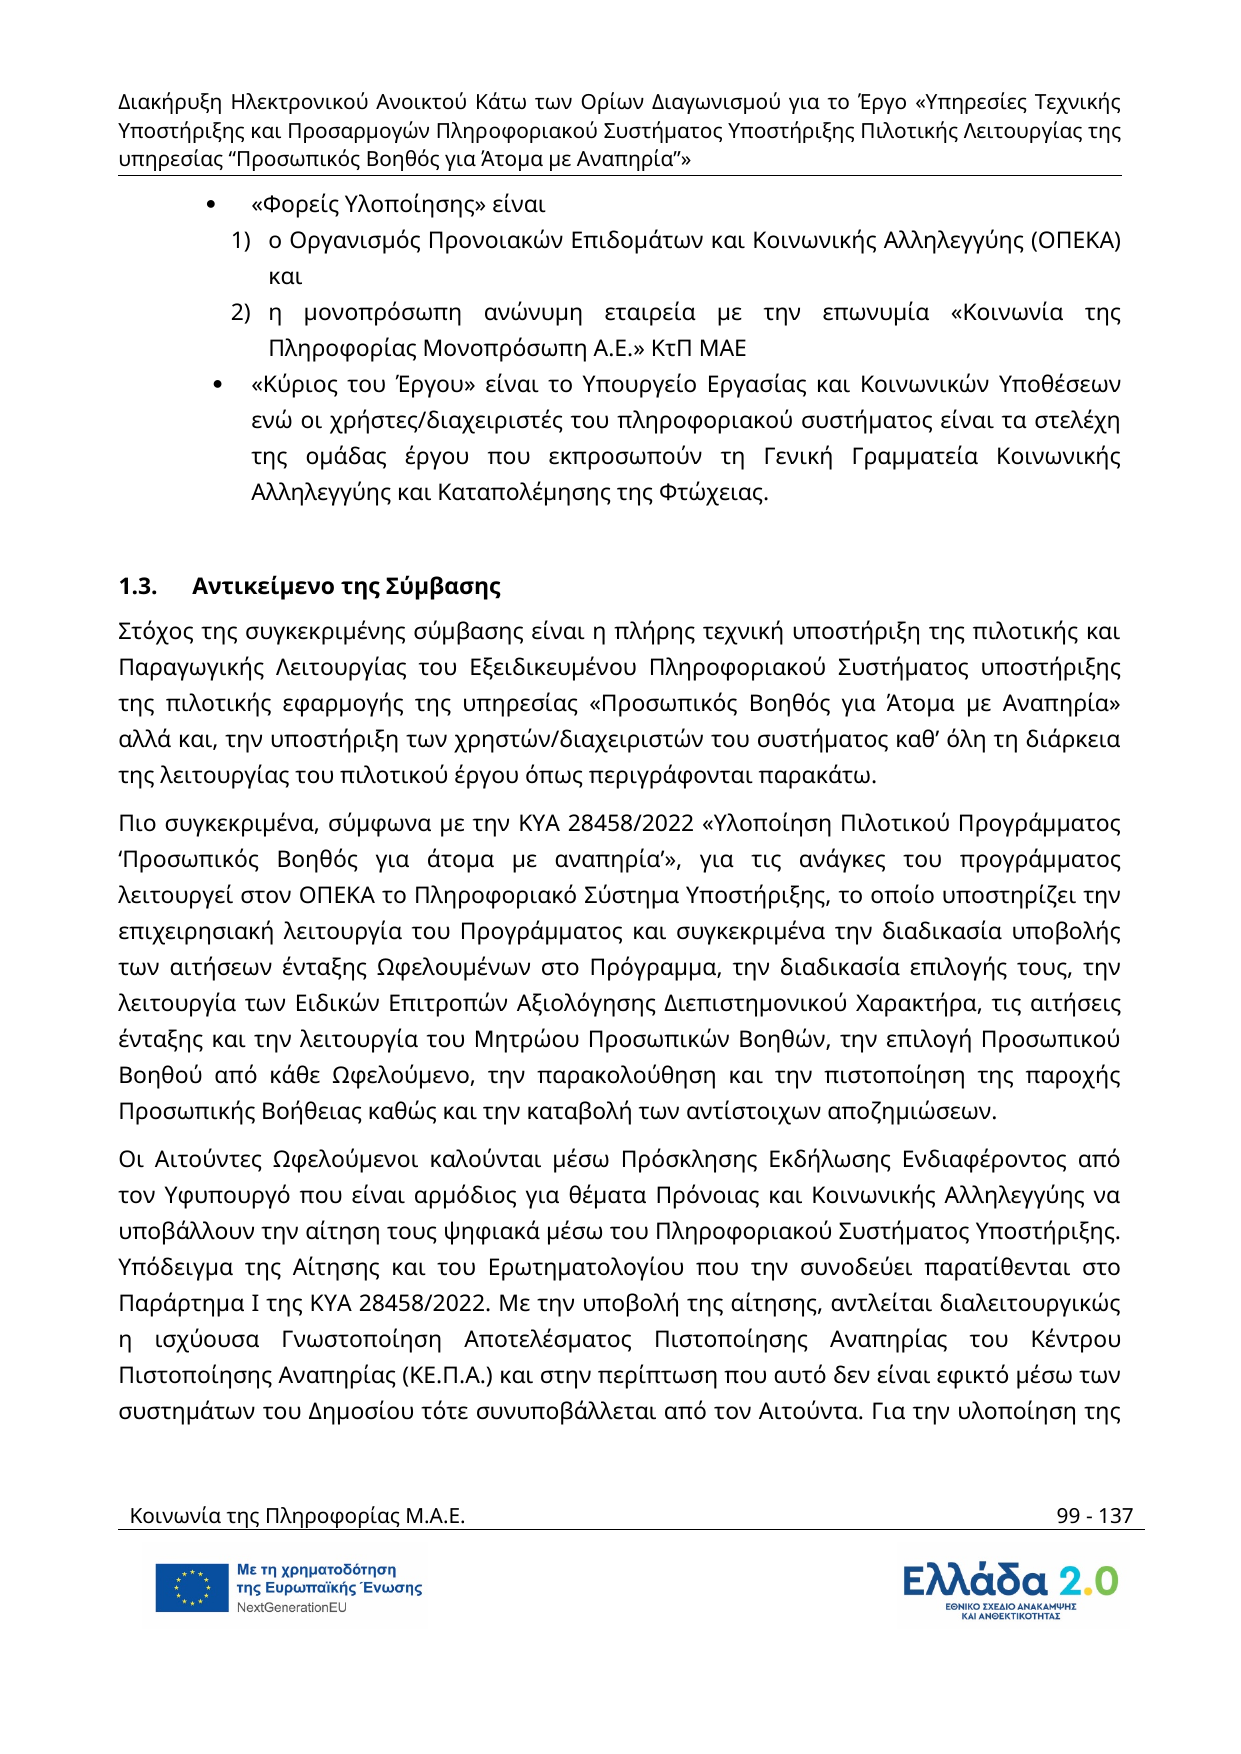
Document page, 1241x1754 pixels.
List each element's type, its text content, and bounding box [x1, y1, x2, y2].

list «Κύριος του Έργου» είναι το Υπουργείο Εργασίας και Κοινωνικών Υποθέσεων ενώ οι χρήστες/διαχειριστές του πληροφοριακού συστήματος είναι τα στελέχη της ομάδας έργου που εκπροσωπούν τη Γενική Γραμματεία Κοινωνικής Αλληλεγγύης και Καταπολέμησης της Φτώχειας. [213, 368, 1122, 507]
list ο Οργανισμός Προνοιακών Επιδομάτων και Κοινωνικής Αλληλεγγύης (ΟΠΕΚΑ) και [231, 224, 1122, 292]
text Στόχος της συγκεκριμένης σύμβασης είναι η πλήρης τεχνική υποστήριξη της πιλοτικής και Παραγωγικής Λειτουργίας του Εξειδικευμένου Πληροφοριακού Συστήματος υποστήριξης της πιλοτικής εφαρμογής της υπηρεσίας «Προσωπικός Βοηθός για Άτομα με Αναπηρία» αλλά και, την υποστήριξη των χρηστών/διαχειριστών του συστήματος καθ’ όλη τη διάρκεια της λειτουργίας του πιλοτικού έργου όπως περιγράφονται παρακάτω. [118, 615, 1122, 790]
list η μονοπρόσωπη ανώνυμη εταιρεία με την επωνυμία «Κοινωνία της Πληροφορίας Μονοπρόσωπη Α.Ε.» ΚτΠ ΜΑΕ [231, 296, 1122, 363]
text Πιο συγκεκριμένα, σύμφωνα με την ΚΥΑ 28458/2022 «Υλοποίηση Πιλοτικού Προγράμματος ‘Προσωπικός Βοηθός για άτομα με αναπηρία’», για τις ανάγκες του προγράμματος λειτουργεί στον ΟΠΕΚΑ το Πληροφοριακό Σύστημα Υποστήριξης, το οποίο υποστηρίζει την επιχειρησιακή λειτουργία του Προγράμματος και συγκεκριμένα την διαδικασία υποβολής των αιτήσεων ένταξης Ωφελουμένων στο Πρόγραμμα, την διαδικασία επιλογής τους, την λειτουργία των Ειδικών Επιτροπών Αξιολόγησης Διεπιστημονικού Χαρακτήρα, τις αιτήσεις ένταξης και την λειτουργία του Μητρώου Προσωπικών Βοηθών, την επιλογή Προσωπικού Βοηθού από κάθε Ωφελούμενο, την παρακολούθηση και την πιστοποίηση της παροχής Προσωπικής Βοήθειας καθώς και την καταβολή των αντίστοιχων αποζημιώσεων. [118, 807, 1122, 1126]
list «Φορείς Υλοποίησης» είναι [207, 188, 1122, 220]
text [118, 1143, 1122, 1426]
subtitle Αντικείμενο της Σύμβασης [118, 570, 1122, 601]
